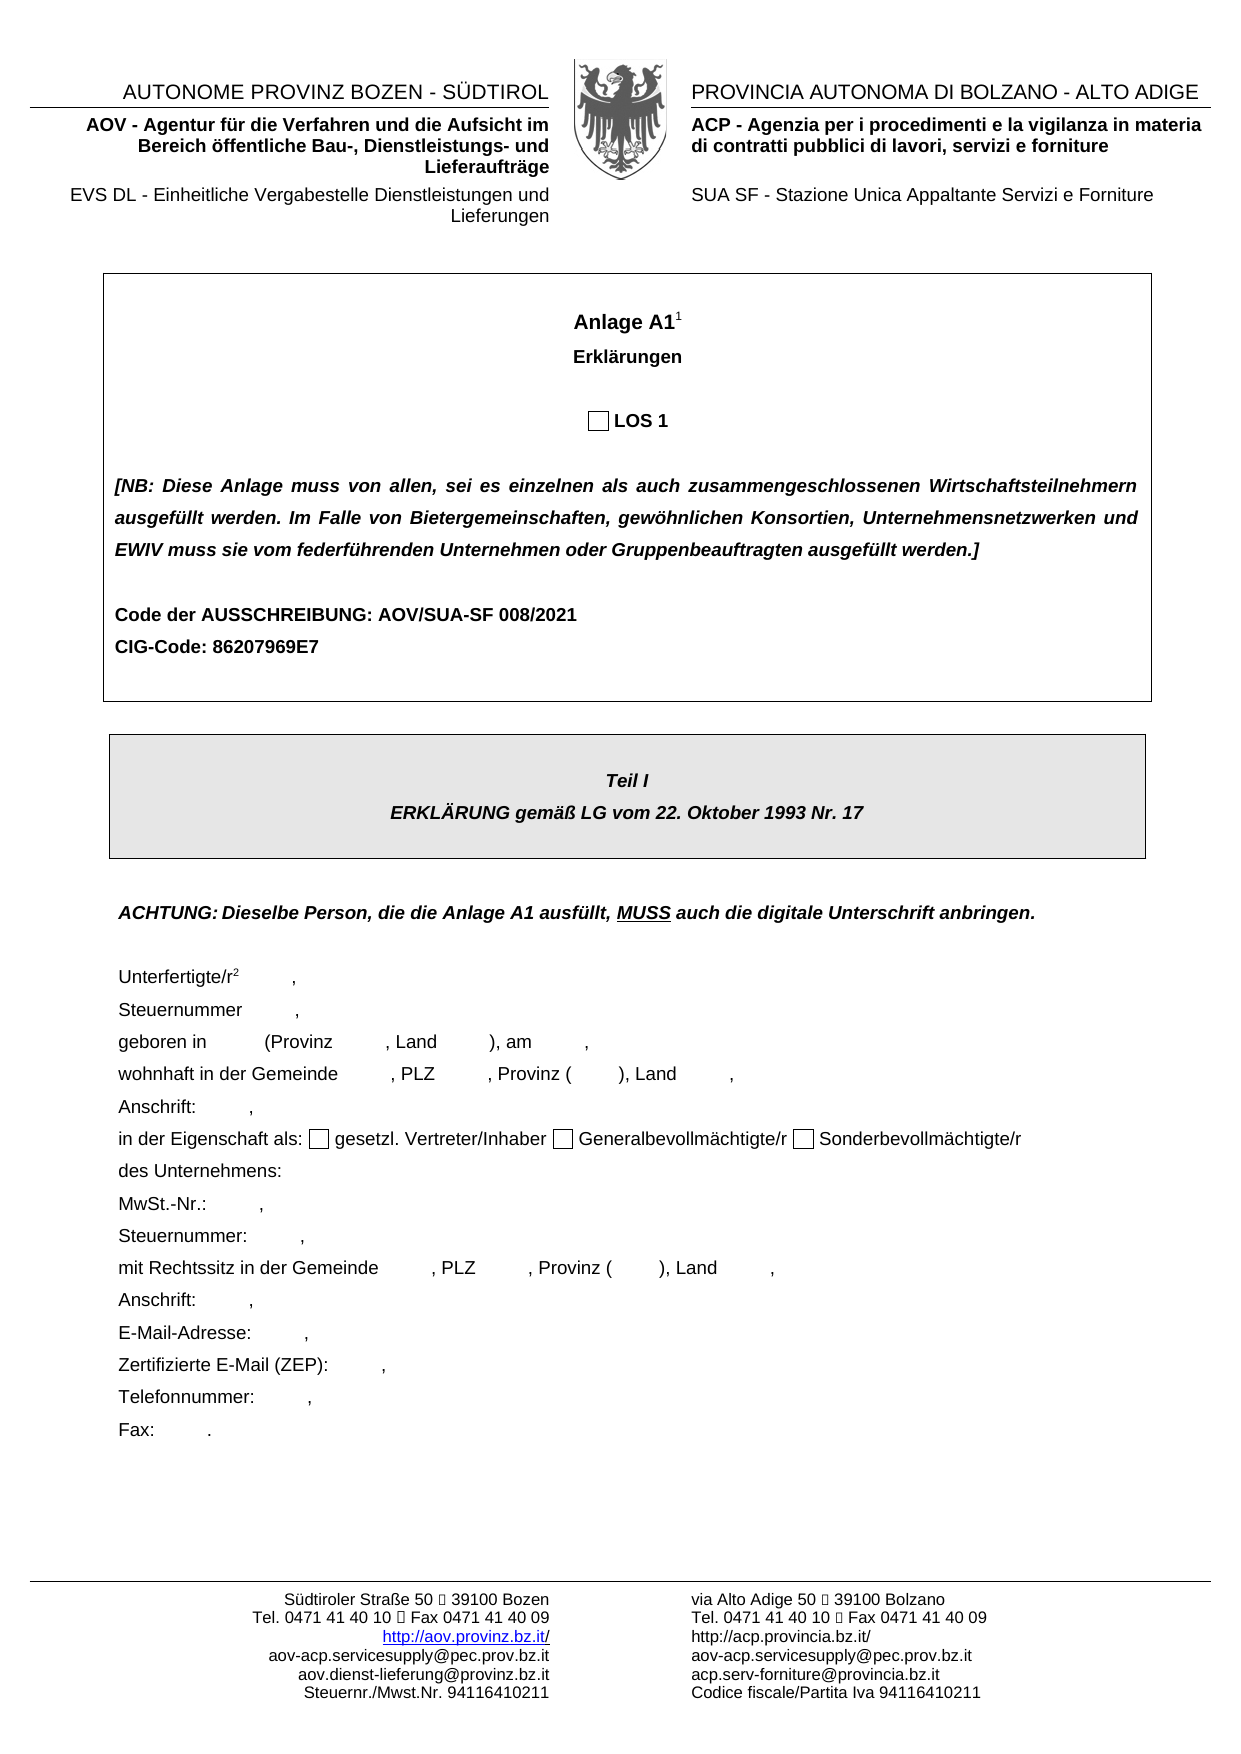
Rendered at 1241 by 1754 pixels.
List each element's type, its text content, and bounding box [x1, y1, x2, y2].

text in der Eigenschaft als: gesetzl. Vertreter/Inhaber Generalbevollmächtigte/r Sonderbevollmächtigte/r [118, 1128, 1137, 1149]
text ERKLÄRUNG gemäß LG vom 22. Oktober 1993 Nr. 17 [110, 798, 1145, 823]
picture [574, 59, 667, 180]
text Unterfertigte/r , [118, 966, 1137, 988]
text E-Mail-Adresse: , [118, 1321, 1137, 1343]
text mit Rechtssitz in der Gemeinde , PLZ , Provinz ( ), Land , [118, 1257, 1137, 1278]
text ACHTUNG: Dieselbe Person, die die Anlage A1 ausfüllt, MUSS auch die digitale Unterschrift anbringen. [118, 902, 1137, 923]
text MwSt.-Nr.: , [118, 1192, 1137, 1214]
text Anschrift: , [118, 1289, 1137, 1311]
text Steuernummer , [118, 998, 1137, 1020]
text Zertifizierte E-Mail (ZEP): , [118, 1354, 1137, 1375]
text Teil I [110, 766, 1145, 791]
text geboren in (Provinz , Land ), am , [118, 1031, 1137, 1052]
text wohnhaft in der Gemeinde , PLZ , Provinz ( ), Land , [118, 1063, 1137, 1085]
text Telefonnummer: , [118, 1386, 1137, 1408]
text Anschrift: , [118, 1095, 1137, 1117]
text Fax: . [118, 1418, 1137, 1440]
text des Unternehmens: [118, 1160, 1137, 1182]
table_header Anlage A1 Erklärungen LOS 1 [NB: Diese Anlage muss von allen, sei es einzelnen als auch zusammengeschlossenen Wirtschaftsteilnehmern ausgefüllt werden. Im Falle von Bietergemeinschaften, gewöhnlichen Konsortien, Unternehmensnetzwerken und EWIV muss sie vom federführenden Unternehmen oder Gruppenbeauftragten ausgefüllt werden.] Code der AUSSCHREIBUNG: AOV/SUA-SF 008/2021 CIG-Code: 86207969E7 [104, 274, 1151, 701]
text Steuernummer: , [118, 1224, 1137, 1246]
